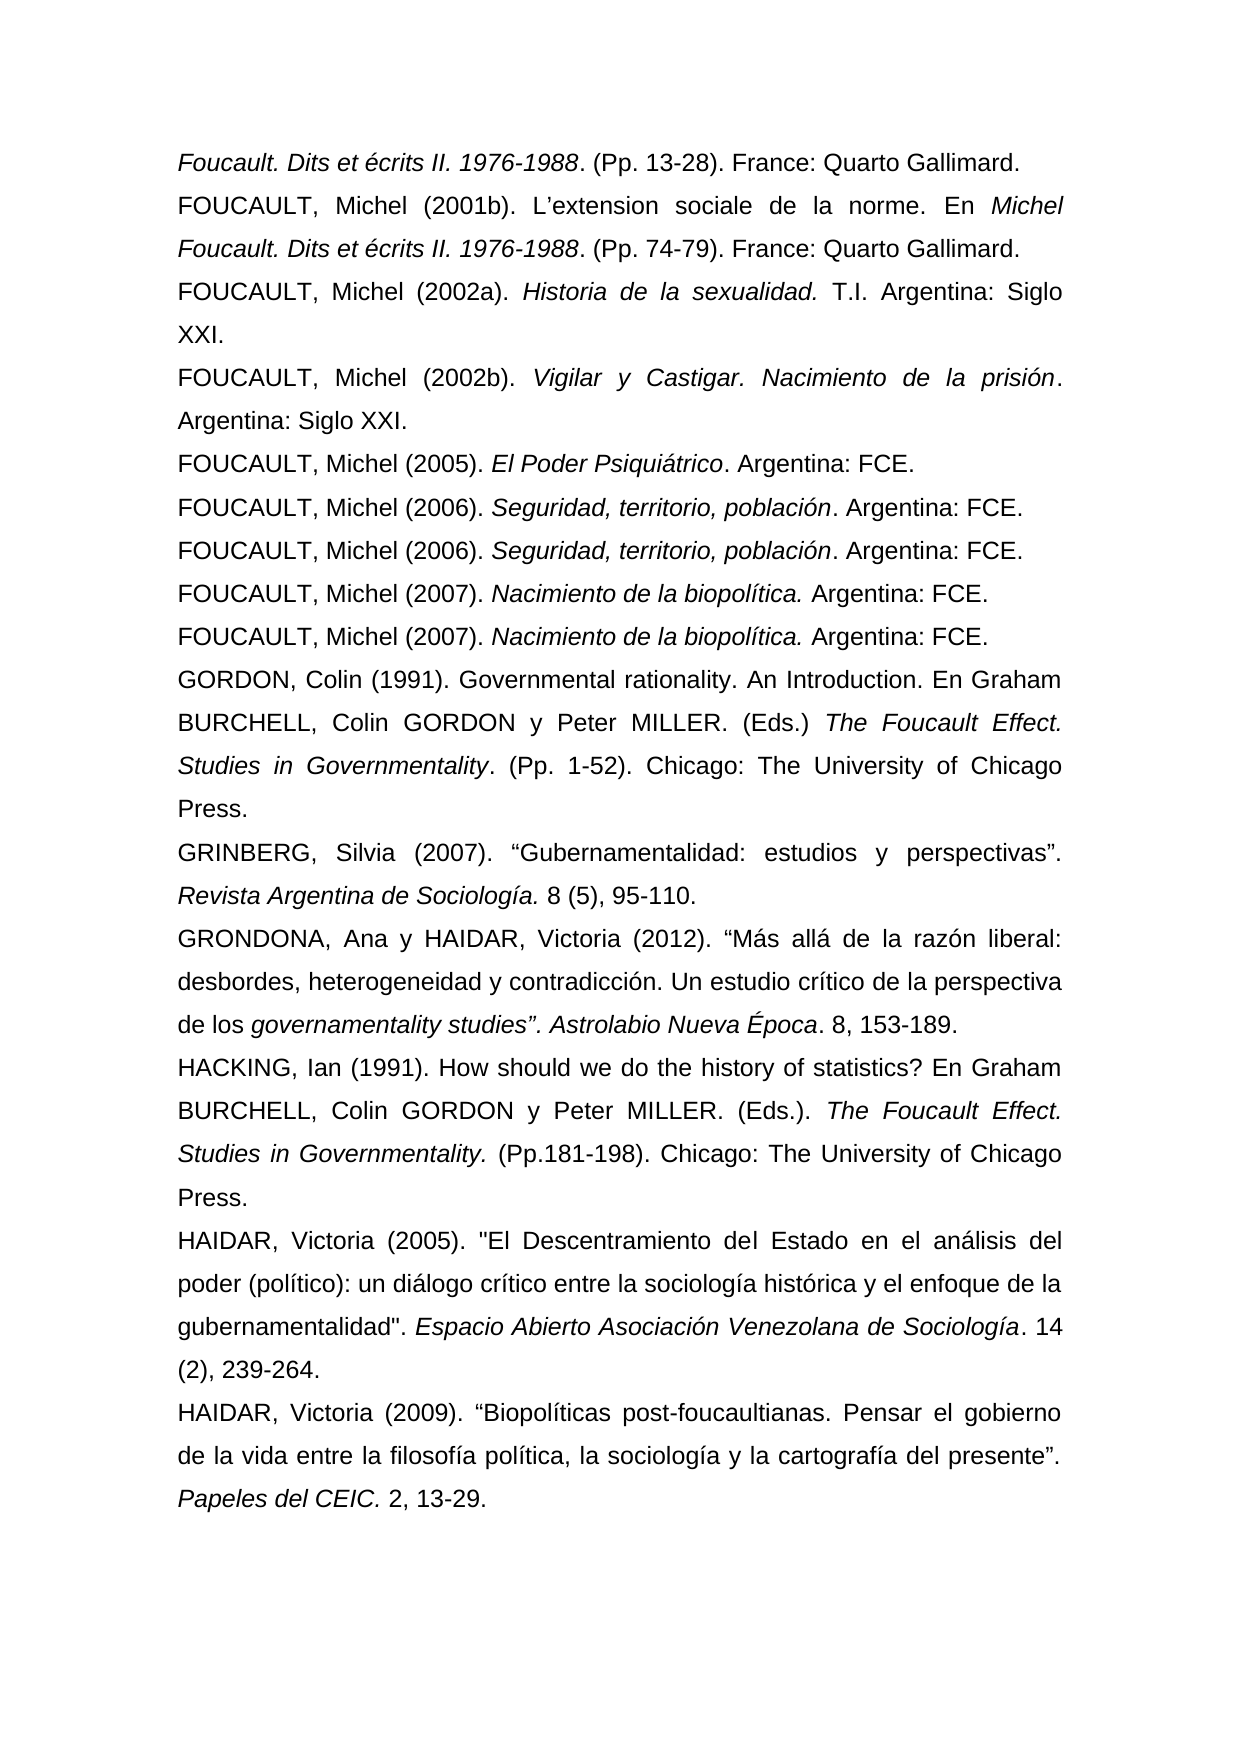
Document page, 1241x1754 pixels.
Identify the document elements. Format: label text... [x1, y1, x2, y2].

text HAIDAR, Victoria (2009). “Biopolíticas post-foucaultianas. Pensar el gobierno de la vida entre la filosofía política, la sociología y la cartografía del presente”. Papeles del CEIC. 2, 13-29. [177, 1398, 1063, 1513]
text FOUCAULT, Michel (2005). El Poder Psiquiátrico. Argentina: FCE. [177, 449, 1063, 478]
text FOUCAULT, Michel (2001b). L’extension sociale de la norme. En Michel Foucault. Dits et écrits II. 1976-1988. (Pp. 74-79). France: Quarto Gallimard. [177, 191, 1063, 263]
text GRONDONA, Ana y HAIDAR, Victoria (2012). “Más allá de la razón liberal: desbordes, heterogeneidad y contradicción. Un estudio crítico de la perspectiva de los governamentality studies”. Astrolabio Nueva Época. 8, 153-189. [177, 924, 1063, 1039]
text HACKING, Ian (1991). How should we do the history of statistics? En Graham BURCHELL, Colin GORDON y Peter MILLER. (Eds.). The Foucault Effect. Studies in Governmentality. (Pp.181-198). Chicago: The University of Chicago Press. [177, 1053, 1063, 1211]
text HAIDAR, Victoria (2005). "El Descentramiento del Estado en el análisis del poder (político): un diálogo crítico entre la sociología histórica y el enfoque de la gubernamentalidad". Espacio Abierto Asociación Venezolana de Sociología. 14 (2), 239-264. [177, 1226, 1063, 1384]
text FOUCAULT, Michel (2006). Seguridad, territorio, población. Argentina: FCE. [177, 493, 1063, 521]
text GRINBERG, Silvia (2007). “Gubernamentalidad: estudios y perspectivas”. Revista Argentina de Sociología. 8 (5), 95-110. [177, 838, 1063, 909]
text GORDON, Colin (1991). Governmental rationality. An Introduction. En Graham BURCHELL, Colin GORDON y Peter MILLER. (Eds.) The Foucault Effect. Studies in Governmentality. (Pp. 1-52). Chicago: The University of Chicago Press. [177, 665, 1063, 823]
text FOUCAULT, Michel (2006). Seguridad, territorio, población. Argentina: FCE. [177, 536, 1063, 564]
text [177, 148, 1063, 176]
text FOUCAULT, Michel (2007). Nacimiento de la biopolítica. Argentina: FCE. [177, 622, 1063, 651]
text FOUCAULT, Michel (2002b). Vigilar y Castigar. Nacimiento de la prisión. Argentina: Siglo XXI. [177, 363, 1063, 435]
text FOUCAULT, Michel (2007). Nacimiento de la biopolítica. Argentina: FCE. [177, 579, 1063, 608]
text FOUCAULT, Michel (2002a). Historia de la sexualidad. T.I. Argentina: Siglo XXI. [177, 277, 1063, 349]
